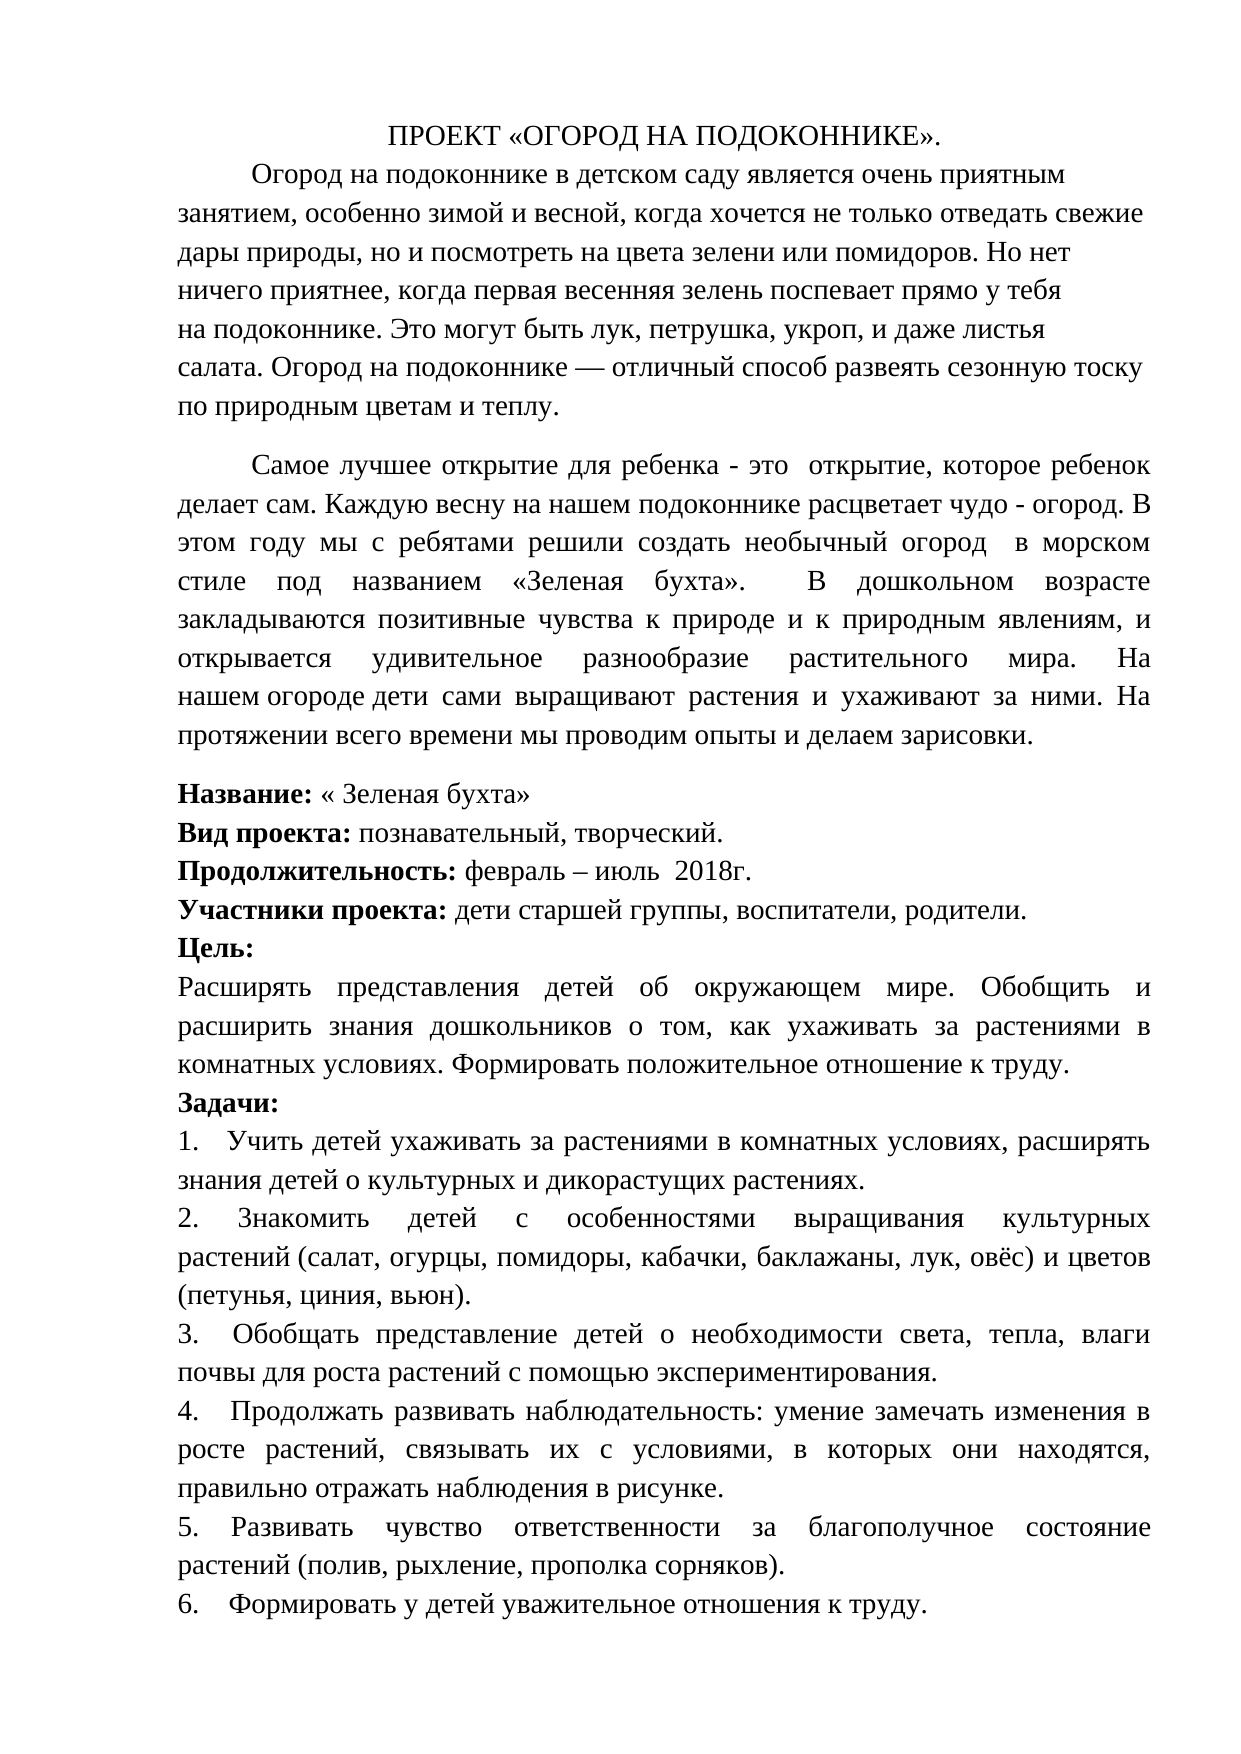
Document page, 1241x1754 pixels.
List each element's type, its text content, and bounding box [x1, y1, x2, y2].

text Расширять представления детей об окружающем мире. Обобщить и расширить знания дошкольников о том, как ухаживать за растениями в комнатных условиях. Формировать положительное отношение к труду. [177, 969, 1152, 1080]
text 4. Продолжать развивать наблюдательность: умение замечать изменения в росте растений, связывать их с условиями, в которых они находятся, правильно отражать наблюдения в рисунке. [177, 1393, 1152, 1504]
text 1. Учить детей ухаживать за растениями в комнатных условиях, расширять знания детей о культурных и дикорастущих растениях. [177, 1123, 1152, 1195]
text 3. Обобщать представление детей о необходимости света, тепла, влаги почвы для роста растений с помощью экспериментирования. [177, 1316, 1152, 1388]
text Продолжительность: февраль – июль 2018г. [177, 853, 1152, 887]
text Задачи: [177, 1085, 1152, 1118]
text Участники проекта: дети старшей группы, воспитатели, родители. [177, 892, 1152, 926]
text 2. 3накомить детей с особенностями выращивания культурных растений (салат, огурцы, помидоры, кабачки, баклажаны, лук, овёс) и цветов (петунья, циния, вьюн). [177, 1200, 1152, 1311]
text Огород на подоконнике в детском саду является очень приятным занятием, особенно зимой и весной, когда хочется не только отведать свежие дары природы, но и посмотреть на цвета зелени или помидоров. Но нет ничего приятнее, когда первая весенняя зелень поспевает прямо у тебя на подоконнике. Это могут быть лук, петрушка, укроп, и даже листья салата. Огород на подоконнике — отличный способ развеять сезонную тоску по природным цветам и теплу. [177, 157, 1152, 421]
text 5. Развивать чувство ответственности за благополучное состояние растений (полив, рыхление, прополка сорняков). [177, 1509, 1152, 1581]
text ПРОЕКТ «ОГОРОД НА ПОДОКОННИКЕ». [177, 118, 1152, 152]
text Цель: [177, 931, 1152, 964]
text Вид проекта: познавательный, творческий. [177, 815, 1152, 848]
text Название: « Зеленая бухта» [177, 776, 1152, 810]
text 6. Формировать у детей уважительное отношения к труду. [177, 1586, 1152, 1619]
text Самое лучшее открытие для ребенка - это открытие, которое ребенок делает сам. Каждую весну на нашем подоконнике расцветает чудо - огород. В этом году мы с ребятами решили создать необычный огород в морском стиле под названием «Зеленая бухта». В дошкольном возрасте закладываются позитивные чувства к природе и к природным явлениям, и открывается удивительное разнообразие растительного мира. На нашем огороде дети сами выращивают растения и ухаживают за ними. На протяжении всего времени мы проводим опыты и делаем зарисовки. [177, 447, 1152, 751]
